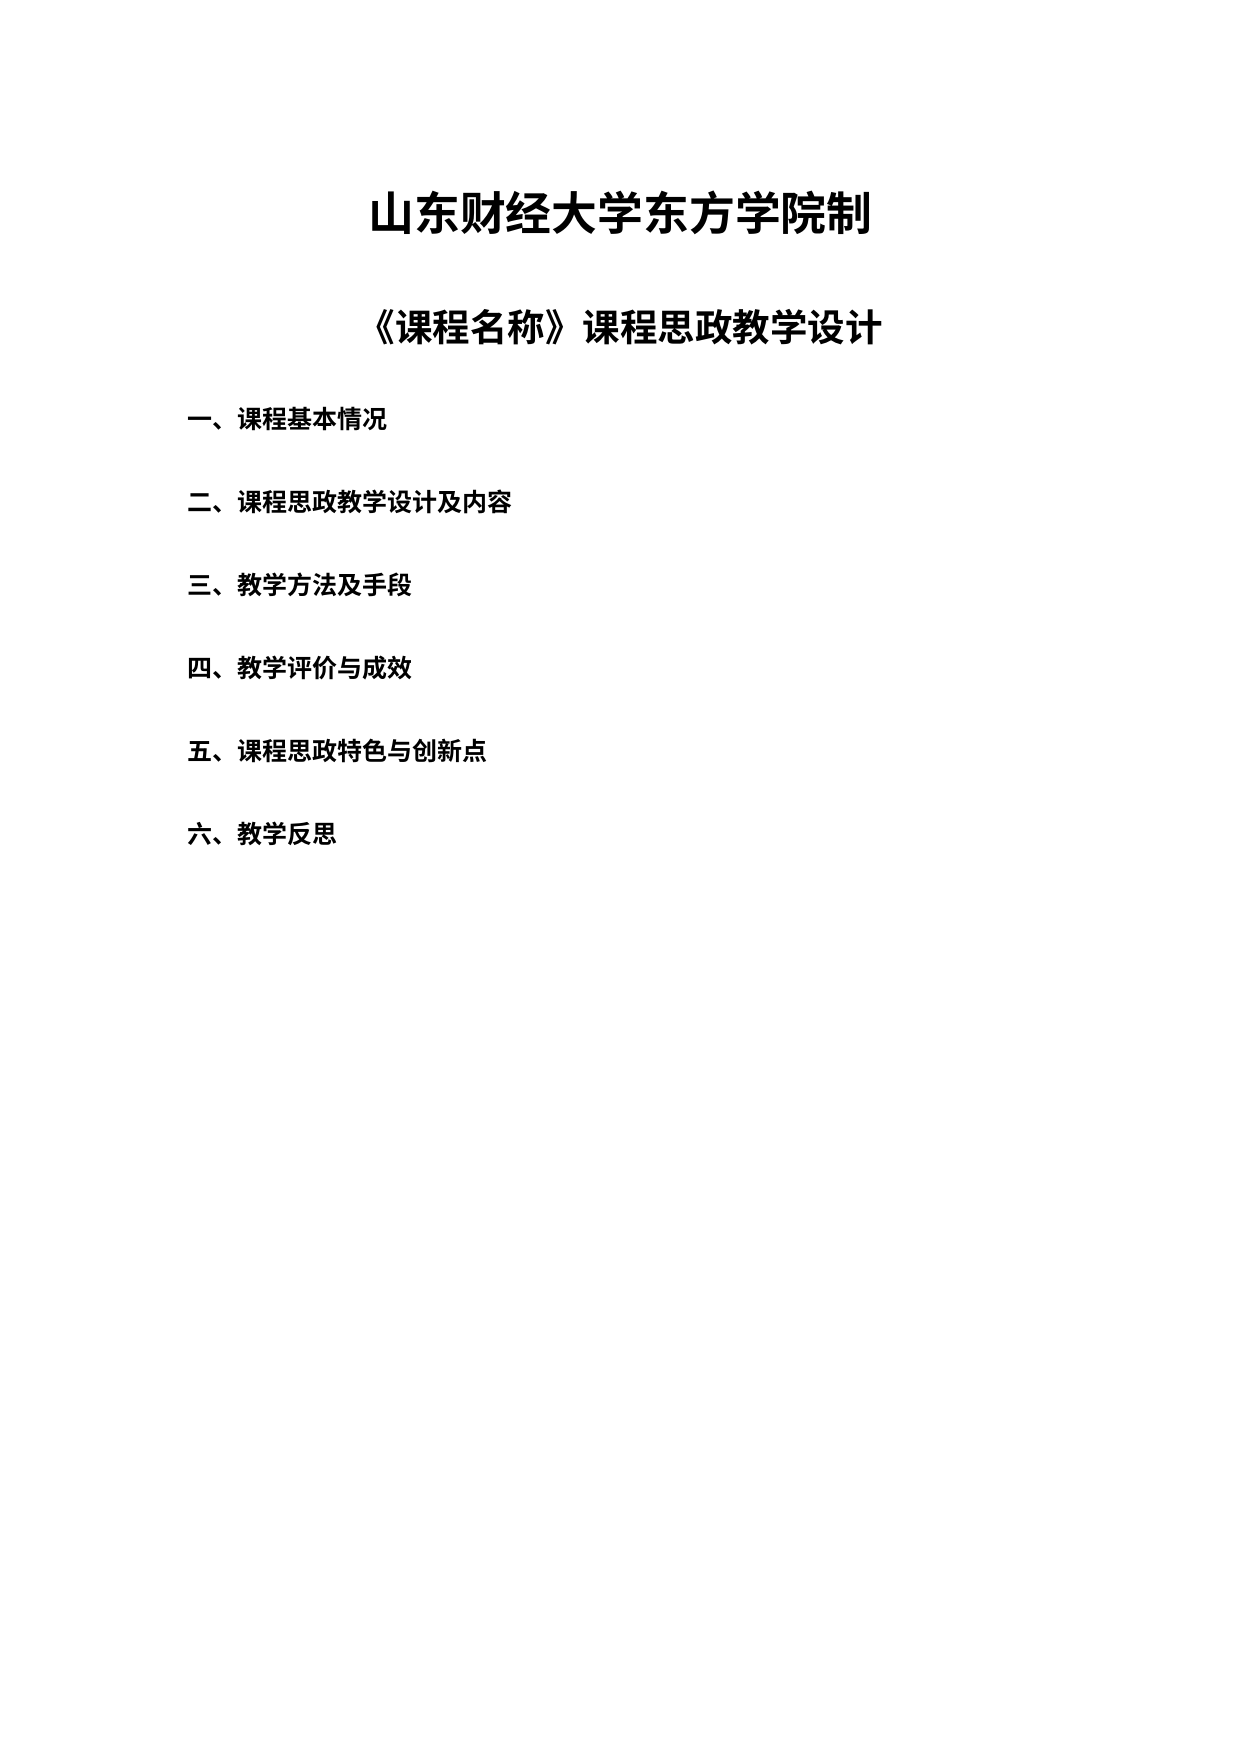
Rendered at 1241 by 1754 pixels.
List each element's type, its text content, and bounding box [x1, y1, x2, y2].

text 五、课程思政特色与创新点 [187, 717, 1053, 782]
text 一、课程基本情况 [187, 385, 1053, 450]
text 三、教学方法及手段 [187, 551, 1053, 616]
text 二、课程思政教学设计及内容 [187, 468, 1053, 533]
text 六、教学反思 [187, 800, 1053, 865]
text 山东财经大学东方学院制 [187, 162, 1053, 259]
text 《课程名称》课程思政教学设计 [187, 293, 1053, 358]
text 四、教学评价与成效 [187, 634, 1053, 699]
